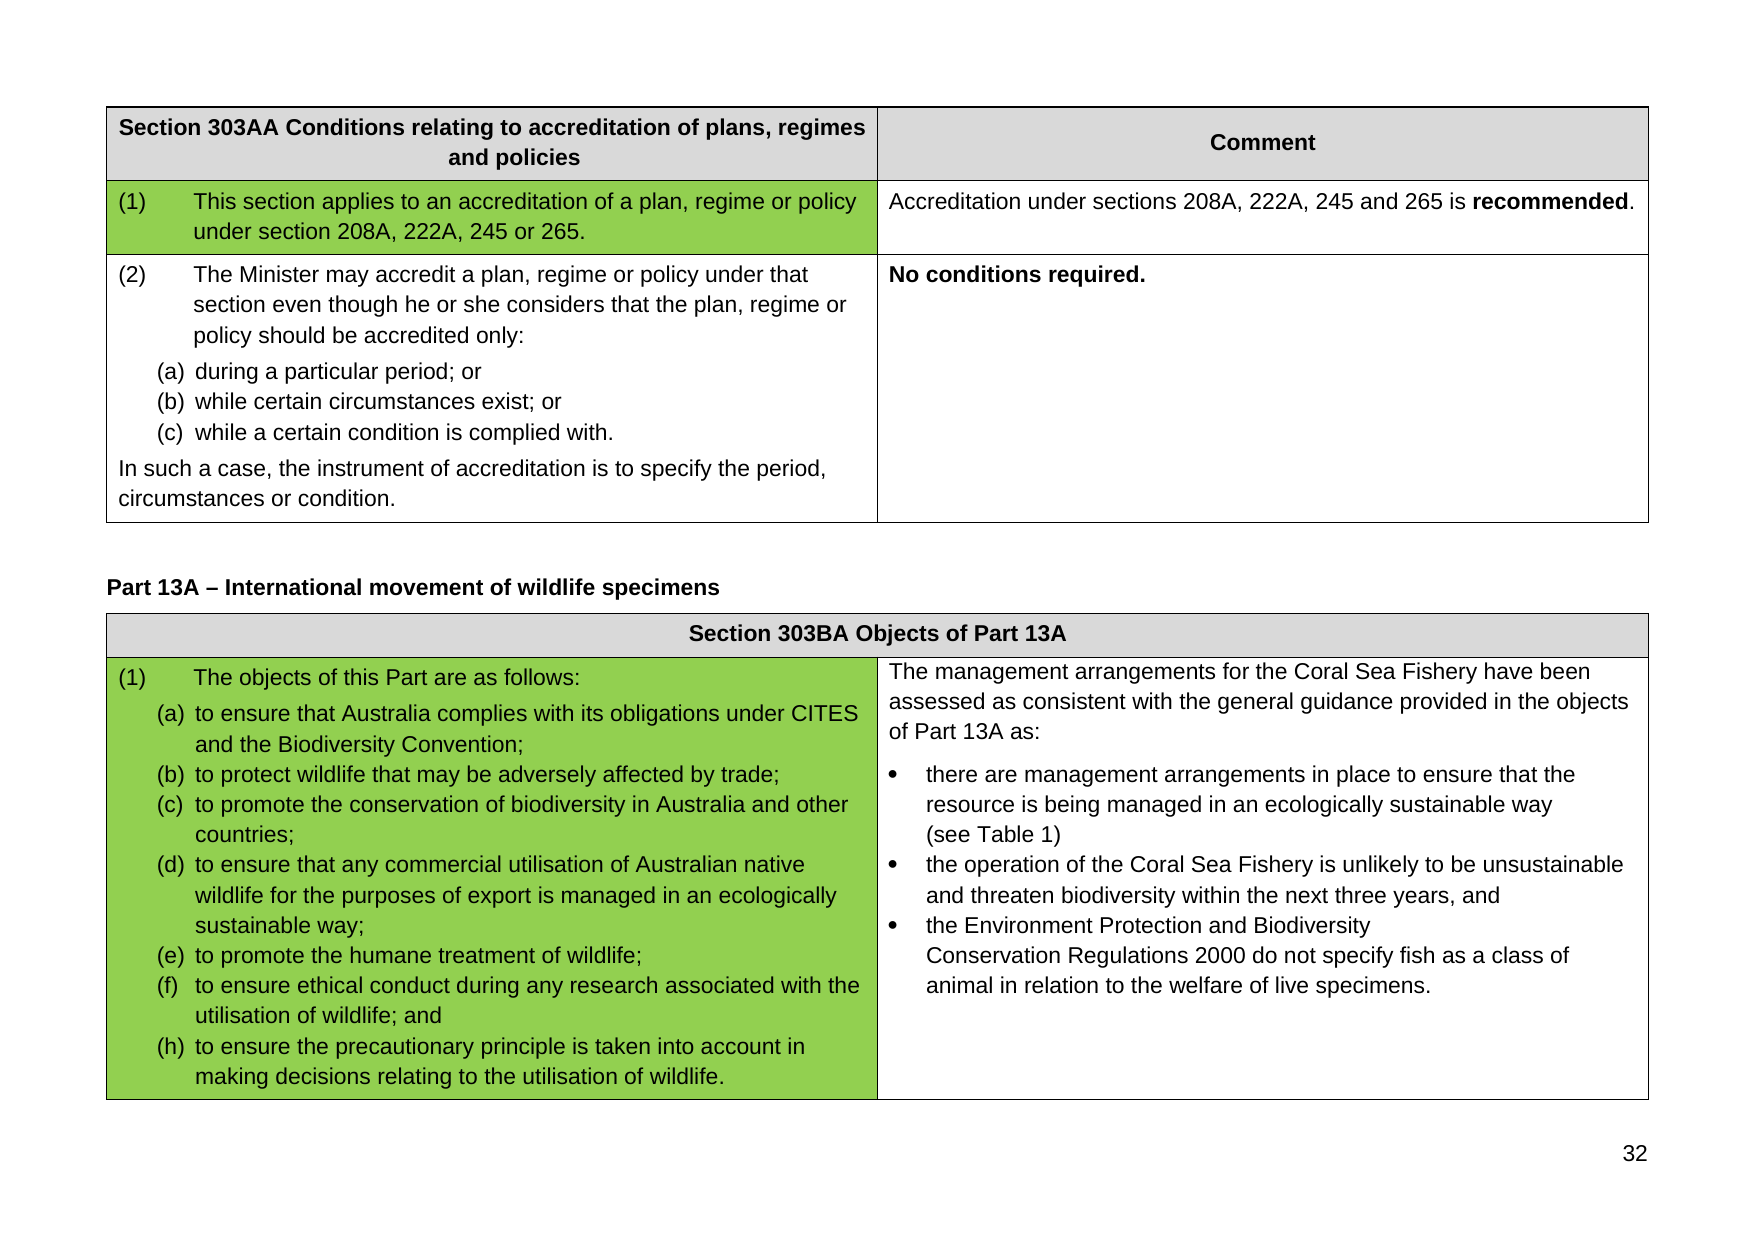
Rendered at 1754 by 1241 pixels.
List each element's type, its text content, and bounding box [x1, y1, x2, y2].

table_cell (1) This section applies to an accreditation of a plan, regime or policy under section 208A, 222A, 245 or 265. [107, 181, 877, 254]
table_cell The management arrangements for the Coral Sea Fishery have been assessed as consistent with the general guidance provided in the objects of Part 13A as: there are management arrangements in place to ensure that the resource is being managed in an ecologically sustainable way (see Table 1) the operation of the Coral Sea Fishery is unlikely to be unsustainable and threaten biodiversity within the next three years, and the Environment Protection and Biodiversity Conservation Regulations 2000 do not specify fish as a class of animal in relation to the welfare of live specimens. [878, 658, 1648, 1099]
table_cell (2) The Minister may accredit a plan, regime or policy under that section even though he or she considers that the plan, regime or policy should be accredited only: (a) during a particular period; or (b) while certain circumstances exist; or (c) while a certain condition is complied with. In such a case, the instrument of accreditation is to specify the period, circumstances or condition. [107, 255, 877, 522]
table_cell Accreditation under sections 208A, 222A, 245 and 265 is recommended. [878, 181, 1648, 254]
table_header Comment [878, 108, 1648, 180]
table_cell (1) The objects of this Part are as follows: (a) to ensure that Australia complies with its obligations under CITES and the Biodiversity Convention; (b) to protect wildlife that may be adversely affected by trade; (c) to promote the conservation of biodiversity in Australia and other countries; (d) to ensure that any commercial utilisation of Australian native wildlife for the purposes of export is managed in an ecologically sustainable way; (e) to promote the humane treatment of wildlife; (f) to ensure ethical conduct during any research associated with the utilisation of wildlife; and (h) to ensure the precautionary principle is taken into account in making decisions relating to the utilisation of wildlife. [107, 658, 877, 1099]
table_cell No conditions required. [878, 255, 1648, 522]
subtitle Part 13A – International movement of wildlife specimens [106, 574, 1648, 600]
table_header Section 303AA Conditions relating to accreditation of plans, regimes and policies [107, 108, 877, 180]
table_header Section 303BA Objects of Part 13A [107, 614, 1648, 657]
